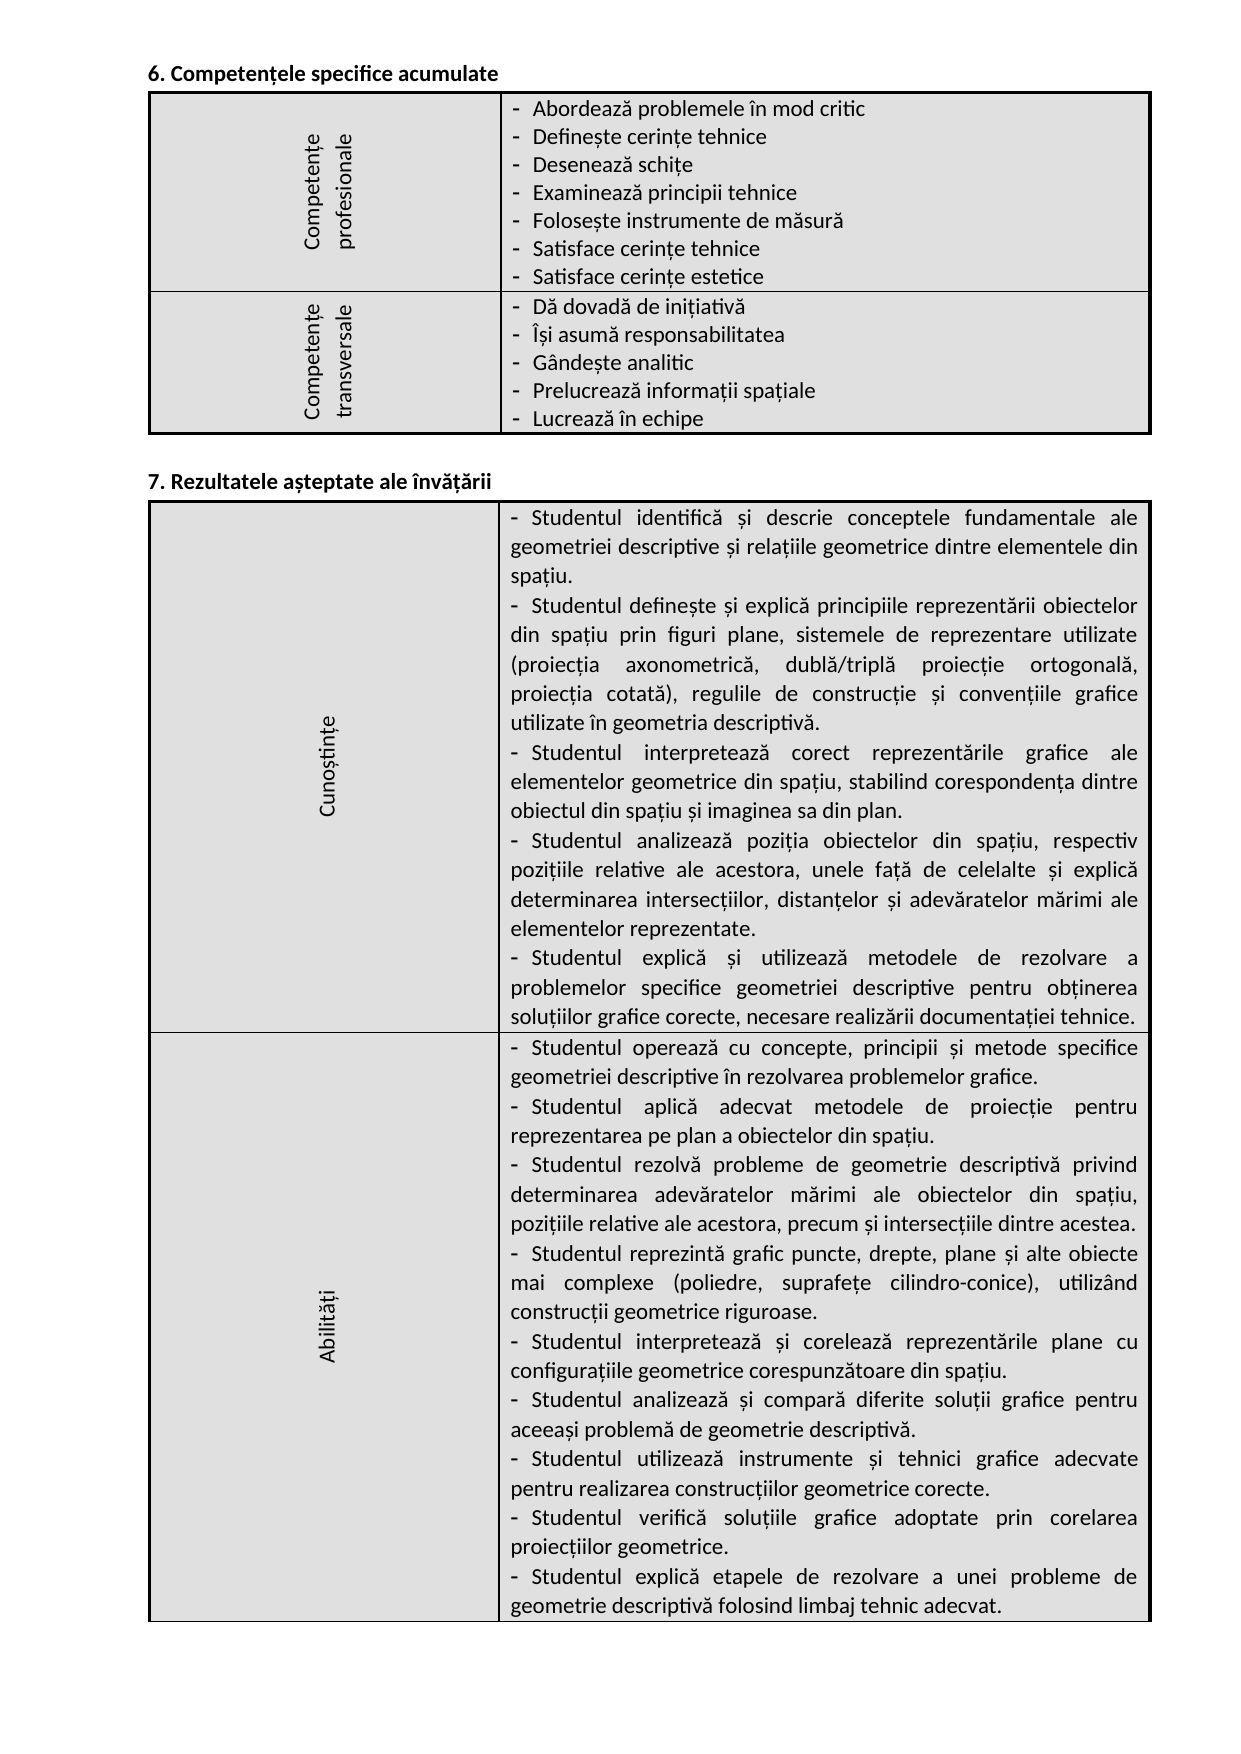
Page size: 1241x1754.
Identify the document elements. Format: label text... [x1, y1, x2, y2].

text 6. Competențele specifice acumulate [148, 59, 1152, 87]
table_header Cunoștințe [151, 503, 498, 1032]
table_header Competențe profesionale [151, 94, 500, 291]
table_cell Dă dovadă de inițiativă Își asumă responsabilitatea Gândește analitic Prelucrează informații spațiale Lucrează în echipe [502, 292, 1148, 432]
table_header Abordează problemele în mod critic Definește cerințe tehnice Desenează schițe Examinează principii tehnice Folosește instrumente de măsură Satisface cerințe tehnice Satisface cerințe estetice [502, 94, 1148, 291]
text 7. Rezultatele așteptate ale învățării [148, 467, 1152, 496]
table_cell Studentul operează cu concepte, principii și metode specifice geometriei descriptive în rezolvarea problemelor grafice. Studentul aplică adecvat metodele de proiecție pentru reprezentarea pe plan a obiectelor din spațiu. Studentul rezolvă probleme de geometrie descriptivă privind determinarea adevăratelor mărimi ale obiectelor din spațiu, pozițiile relative ale acestora, precum și intersecțiile dintre acestea. Studentul reprezintă grafic puncte, drepte, plane și alte obiecte mai complexe (poliedre, suprafețe cilindro-conice), utilizând construcții geometrice riguroase. Studentul interpretează și corelează reprezentările plane cu configurațiile geometrice corespunzătoare din spațiu. Studentul analizează și compară diferite soluții grafice pentru aceeași problemă de geometrie descriptivă. Studentul utilizează instrumente și tehnici grafice adecvate pentru realizarea construcțiilor geometrice corecte. Studentul verifică soluțiile grafice adoptate prin corelarea proiecțiilor geometrice. Studentul explică etapele de rezolvare a unei probleme de geometrie descriptivă folosind limbaj tehnic adecvat. [500, 1033, 1148, 1621]
table_cell Abilități [151, 1033, 498, 1621]
table_header Studentul identifică și descrie conceptele fundamentale ale geometriei descriptive și relațiile geometrice dintre elementele din spațiu. Studentul definește și explică principiile reprezentării obiectelor din spațiu prin figuri plane, sistemele de reprezentare utilizate (proiecția axonometrică, dublă/triplă proiecție ortogonală, proiecția cotată), regulile de construcție și convențiile grafice utilizate în geometria descriptivă. Studentul interpretează corect reprezentările grafice ale elementelor geometrice din spațiu, stabilind corespondența dintre obiectul din spațiu și imaginea sa din plan. Studentul analizează poziția obiectelor din spațiu, respectiv pozițiile relative ale acestora, unele față de celelalte și explică determinarea intersecțiilor, distanțelor și adevăratelor mărimi ale elementelor reprezentate. Studentul explică și utilizează metodele de rezolvare a problemelor specifice geometriei descriptive pentru obținerea soluțiilor grafice corecte, necesare realizării documentației tehnice. [500, 503, 1148, 1032]
table_cell Competențe transversale [151, 292, 500, 432]
